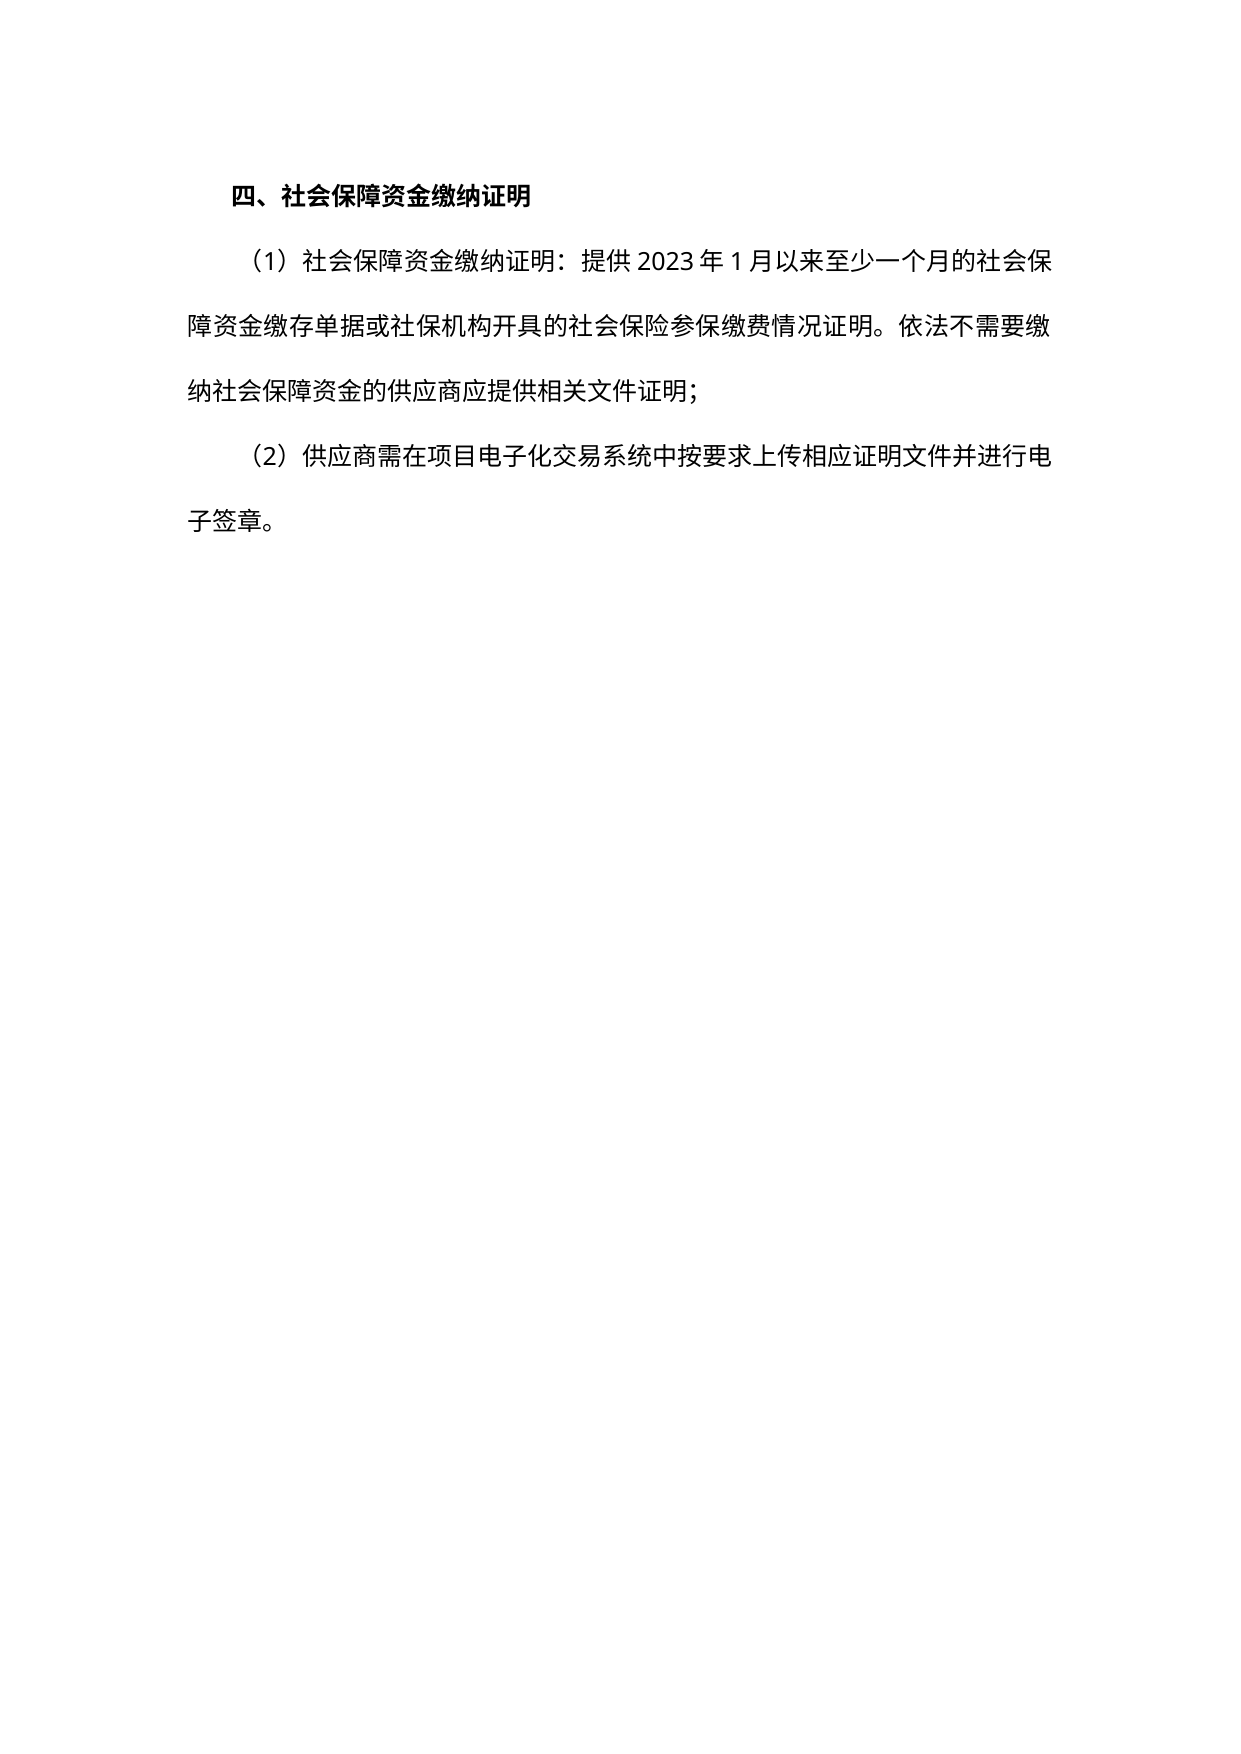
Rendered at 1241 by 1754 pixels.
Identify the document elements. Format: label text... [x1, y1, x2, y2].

text （2）供应商需在项目电子化交易系统中按要求上传相应证明文件并进行电子签章。 [187, 422, 1053, 552]
text （1）社会保障资金缴纳证明：提供2023年1月以来至少一个月的社会保障资金缴存单据或社保机构开具的社会保险参保缴费情况证明。依法不需要缴纳社会保障资金的供应商应提供相关文件证明； [187, 227, 1053, 422]
list 四、社会保障资金缴纳证明 [231, 162, 1053, 227]
